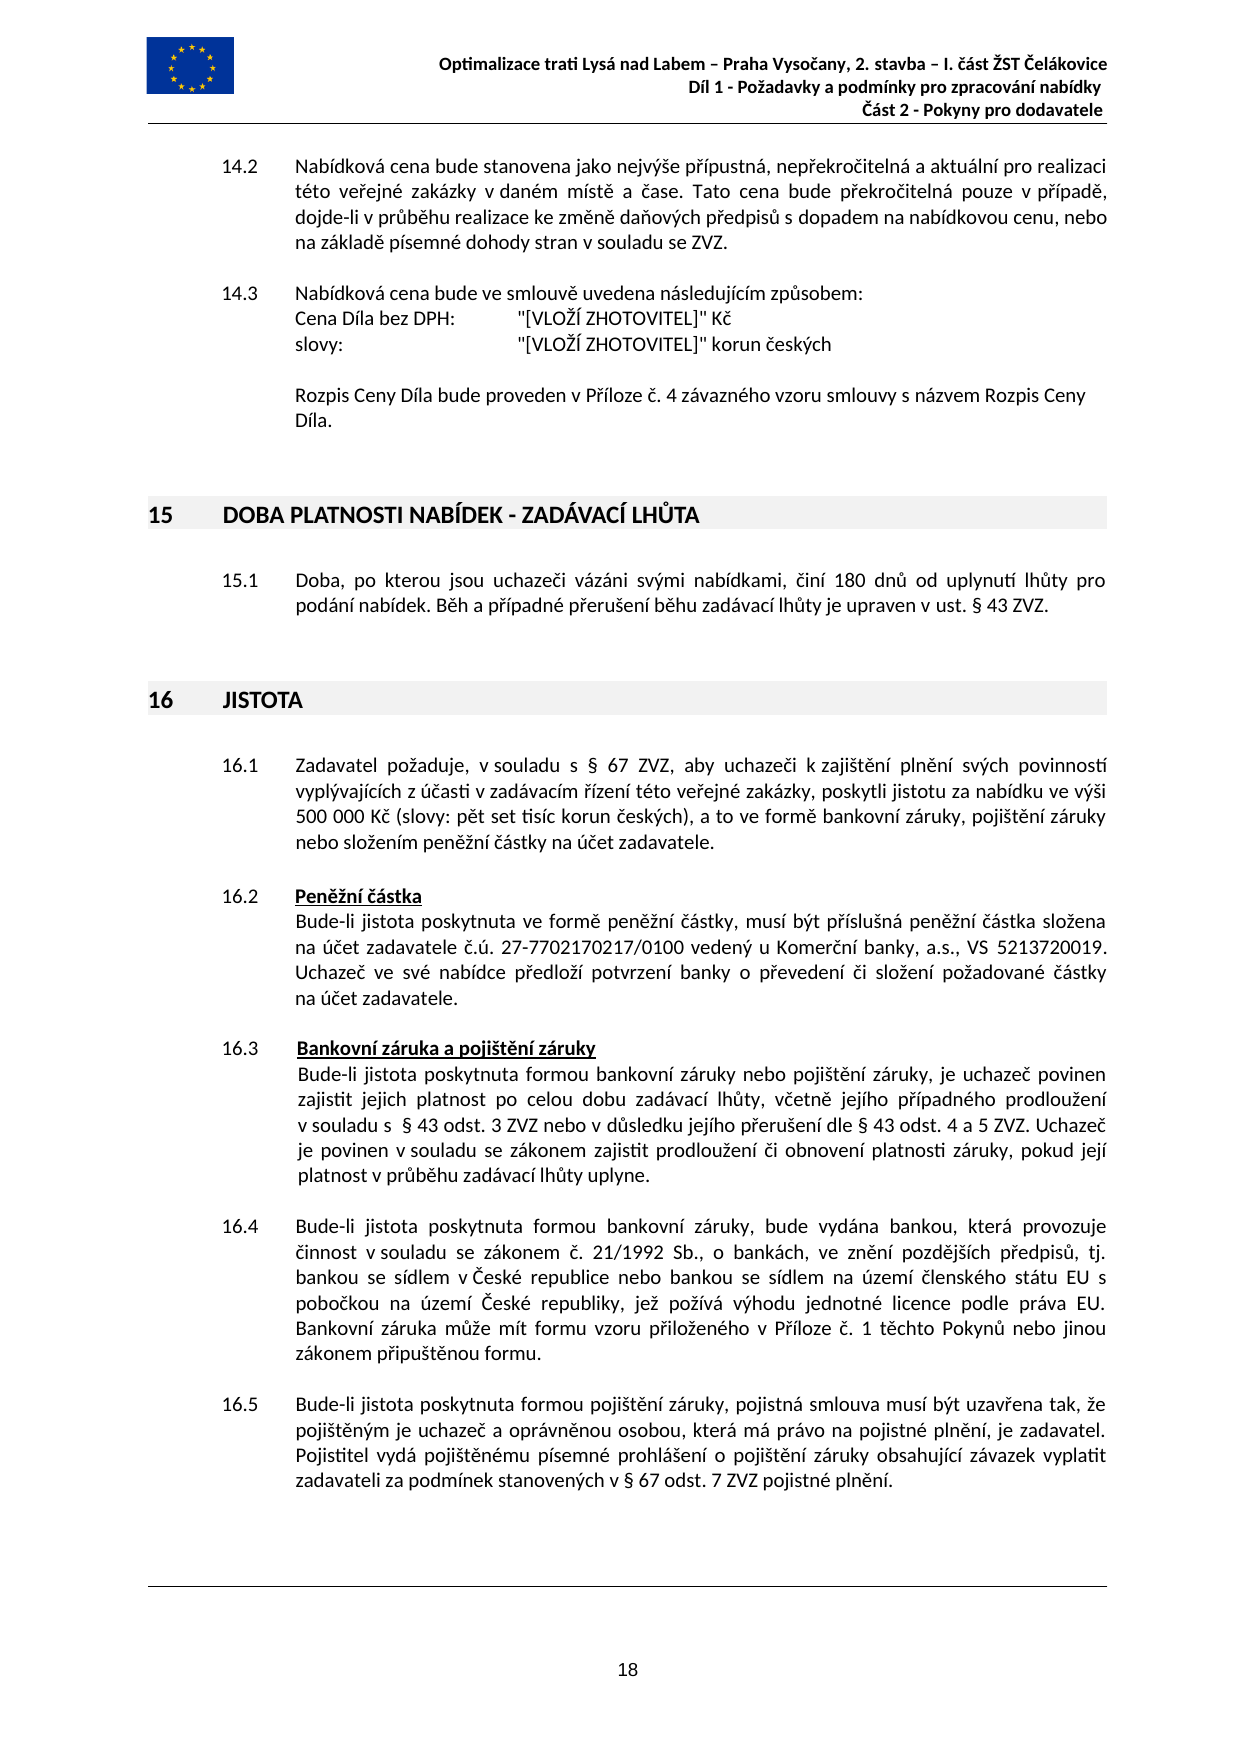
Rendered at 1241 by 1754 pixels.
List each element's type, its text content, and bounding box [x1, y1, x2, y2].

list Peněžní částka [221, 883, 1107, 908]
list Doba, po kterou jsou uchazeči vázáni svými nabídkami, činí 180 dnů od uplynutí lhůty pro podání nabídek. Běh a případné přerušení běhu zadávací lhůty je upraven v ust. § 43 ZVZ. [221, 567, 1107, 618]
list Bude-li jistota poskytnuta formou pojištění záruky, pojistná smlouva musí být uzavřena tak, že pojištěným je uchazeč a oprávněnou osobou, která má právo na pojistné plnění, je zadavatel. Pojistitel vydá pojištěnému písemné prohlášení o pojištění záruky obsahující závazek vyplatit zadavateli za podmínek stanovených v § 67 odst. 7 ZVZ pojistné plnění. [221, 1391, 1107, 1493]
list Bankovní záruka a pojištění záruky [221, 1036, 1107, 1061]
subtitle JISTOTA [148, 681, 1107, 715]
list Nabídková cena bude stanovena jako nejvýše přípustná, nepřekročitelná a aktuální pro realizaci této veřejné zakázky v daném místě a čase. Tato cena bude překročitelná pouze v případě, dojde-li v průběhu realizace ke změně daňových předpisů s dopadem na nabídkovou cenu, nebo na základě písemné dohody stran v souladu se ZVZ. [221, 153, 1107, 255]
list Zadavatel požaduje, v souladu s § 67 ZVZ, aby uchazeči k zajištění plnění svých povinností vyplývajících z účasti v zadávacím řízení této veřejné zakázky, poskytli jistotu za nabídku ve výši 500 000 Kč (slovy: pět set tisíc korun českých), a to ve formě bankovní záruky, pojištění záruky nebo složením peněžní částky na účet zadavatele. [221, 753, 1107, 854]
text Cena Díla bez DPH: "[VLOŽÍ ZHOTOVITEL]" Kč [295, 306, 1107, 331]
picture [146, 37, 234, 94]
list Bude-li jistota poskytnuta formou bankovní záruky, bude vydána bankou, která provozuje činnost v souladu se zákonem č. 21/1992 Sb., o bankách, ve znění pozdějších předpisů, tj. bankou se sídlem v České republice nebo bankou se sídlem na území členského státu EU s pobočkou na území České republiky, jež požívá výhodu jednotné licence podle práva EU. Bankovní záruka může mít formu vzoru přiloženého v Příloze č. 1 těchto Pokynů nebo jinou zákonem připuštěnou formu. [221, 1213, 1107, 1366]
text Rozpis Ceny Díla bude proveden v Příloze č. 4 závazného vzoru smlouvy s názvem Rozpis Ceny Díla. [295, 382, 1107, 433]
list Nabídková cena bude ve smlouvě uvedena následujícím způsobem: [221, 280, 1107, 306]
text Bude-li jistota poskytnuta ve formě peněžní částky, musí být příslušná peněžní částka složena na účet zadavatele č.ú. 27-7702170217/0100 vedený u Komerční banky, a.s., VS 5213720019. Uchazeč ve své nabídce předloží potvrzení banky o převedení či složení požadované částky na účet zadavatele. [295, 908, 1107, 1010]
subtitle DOBA PLATNOSTI NABÍDEK - ZADÁVACÍ LHŮTA [148, 496, 1107, 529]
text slovy: "[VLOŽÍ ZHOTOVITEL]" korun českých [295, 331, 1107, 356]
text Bude-li jistota poskytnuta formou bankovní záruky nebo pojištění záruky, je uchazeč povinen zajistit jejich platnost po celou dobu zadávací lhůty, včetně jejího případného prodloužení v souladu s § 43 odst. 3 ZVZ nebo v důsledku jejího přerušení dle § 43 odst. 4 a 5 ZVZ. Uchazeč je povinen v souladu se zákonem zajistit prodloužení či obnovení platnosti záruky, pokud její platnost v průběhu zadávací lhůty uplyne. [298, 1061, 1107, 1188]
